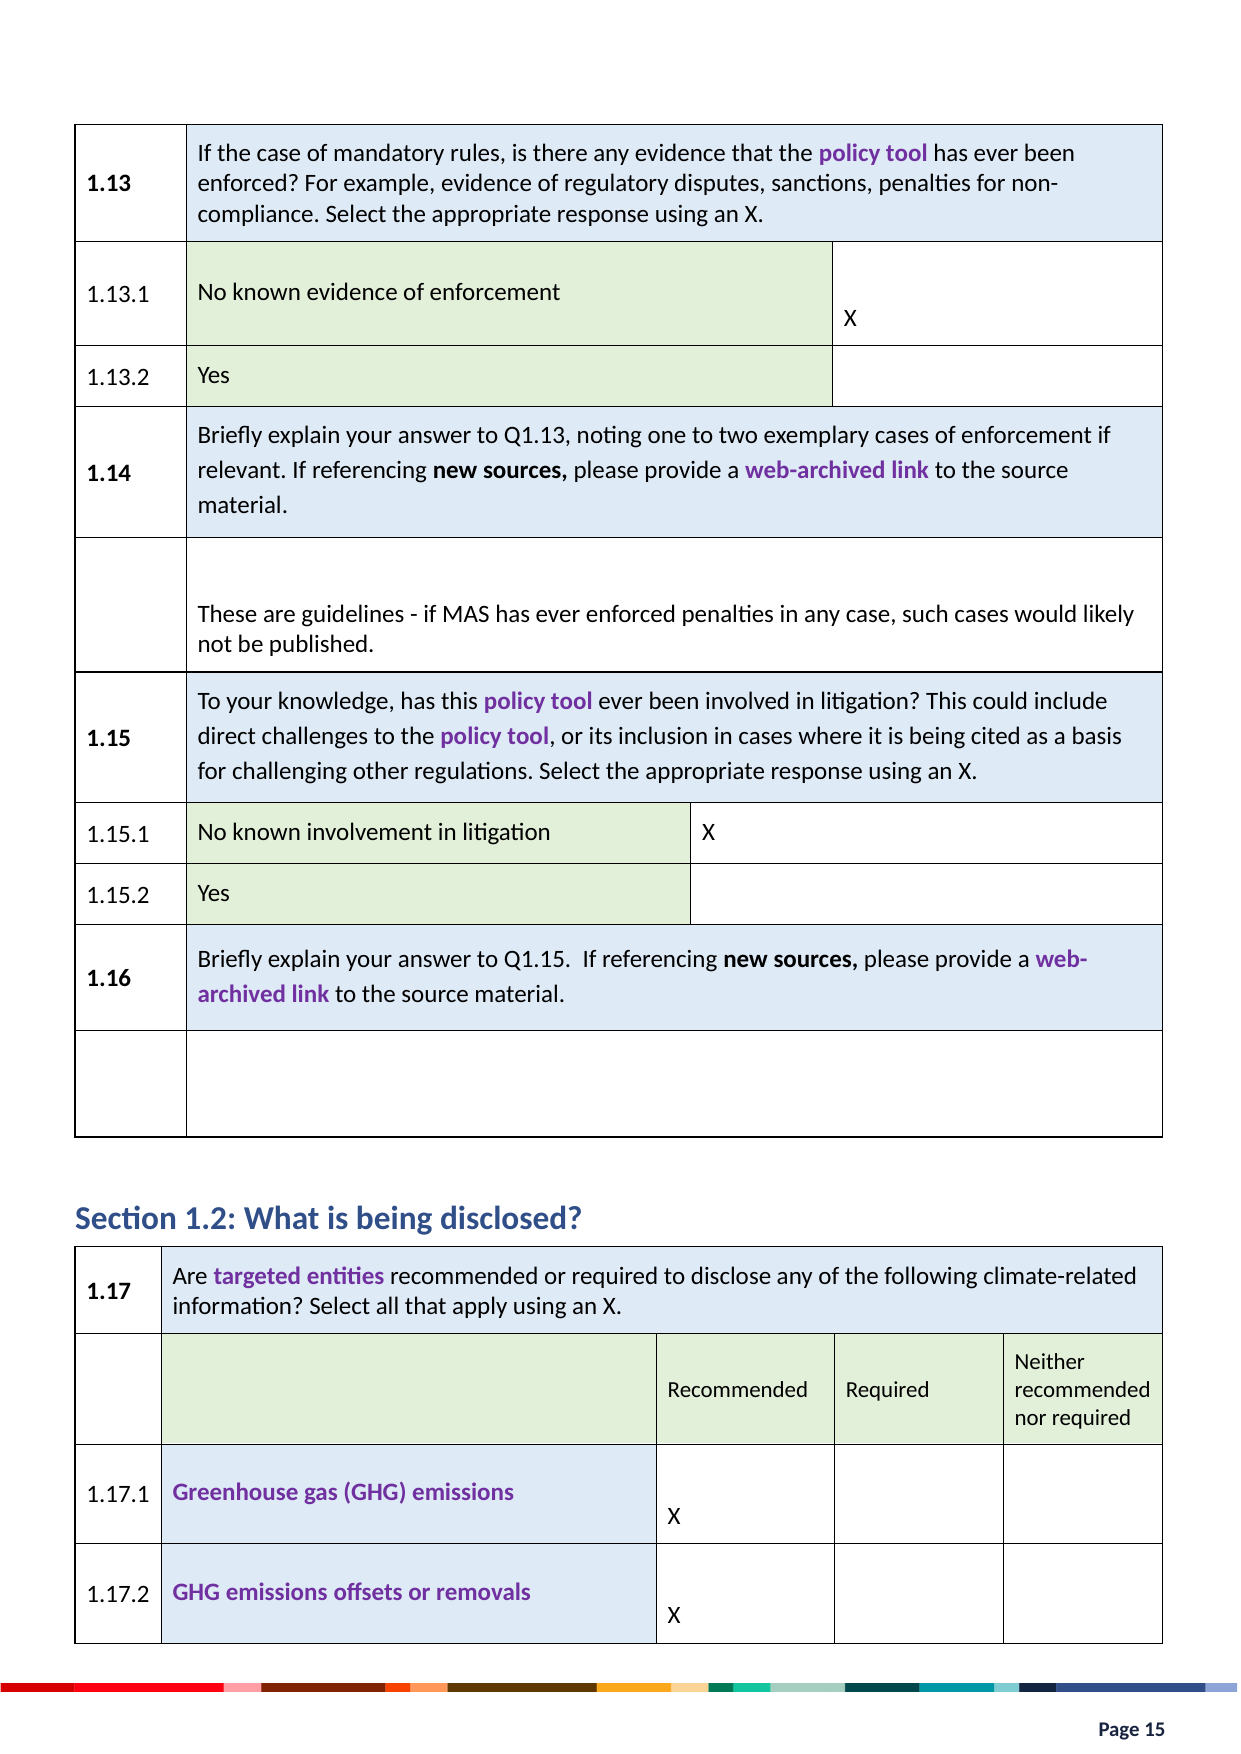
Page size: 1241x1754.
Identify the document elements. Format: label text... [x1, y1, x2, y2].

table_cell Briefly explain your answer to Q1.15. If referencing new sources, please provide a web-archived link to the source material. [187, 925, 1162, 1030]
table_cell [187, 1031, 1162, 1136]
table_cell No known involvement in litigation [187, 803, 690, 863]
table_cell [691, 864, 1162, 924]
table_header Are targeted entities recommended or required to disclose any of the following climate-related information? Select all that apply using an X. [162, 1247, 1162, 1333]
table_cell [833, 346, 1162, 406]
table_cell [835, 1544, 1003, 1643]
table_cell Yes [187, 864, 690, 924]
table_cell 1.15.2 [76, 864, 186, 924]
table_cell [1004, 1445, 1162, 1543]
table_cell If the case of mandatory rules, is there any evidence that the policy tool has ever been enforced? For example, evidence of regulatory disputes, sanctions, penalties for non-compliance. Select the appropriate response using an X. [187, 125, 1162, 241]
table_cell 1.15.1 [76, 803, 186, 863]
table_cell To your knowledge, has this policy tool ever been involved in litigation? This could include direct challenges to the policy tool, or its inclusion in cases where it is being cited as a basis for challenging other regulations. Select the appropriate response using an X. [187, 673, 1162, 802]
table_cell [76, 1334, 161, 1443]
table_cell Neither recommended nor required [1004, 1334, 1162, 1443]
table_cell [162, 1334, 656, 1443]
table_cell 1.17.2 [76, 1544, 161, 1643]
table_cell No known evidence of enforcement [187, 242, 832, 345]
table_cell 1.16 [76, 925, 186, 1030]
table_cell Greenhouse gas (GHG) emissions [162, 1445, 656, 1543]
table_cell 1.15 [76, 673, 186, 802]
subtitle Section 1.2: What is being disclosed? [75, 1197, 1165, 1238]
table_cell Required [835, 1334, 1003, 1443]
table_cell 1.13.1 [76, 242, 186, 345]
table_header 1.17 [76, 1247, 161, 1333]
table_cell [835, 1445, 1003, 1543]
table_cell X [657, 1544, 834, 1643]
table_cell X [691, 803, 1162, 863]
table_cell [1004, 1544, 1162, 1643]
picture [0, 1683, 1236, 1692]
table_cell 1.14 [76, 407, 186, 537]
table_cell [76, 538, 186, 671]
table_cell 1.13 [76, 125, 186, 241]
table_cell 1.17.1 [76, 1445, 161, 1543]
table_cell Recommended [657, 1334, 834, 1443]
table_cell [76, 1031, 186, 1136]
table_cell GHG emissions offsets or removals [162, 1544, 656, 1643]
table_cell Yes [187, 346, 832, 406]
table_cell X [833, 242, 1162, 345]
table_cell X [657, 1445, 834, 1543]
table_cell These are guidelines - if MAS has ever enforced penalties in any case, such cases would likely not be published. [187, 538, 1162, 671]
table_cell Briefly explain your answer to Q1.13, noting one to two exemplary cases of enforcement if relevant. If referencing new sources, please provide a web-archived link to the source material. [187, 407, 1162, 537]
table_cell 1.13.2 [76, 346, 186, 406]
